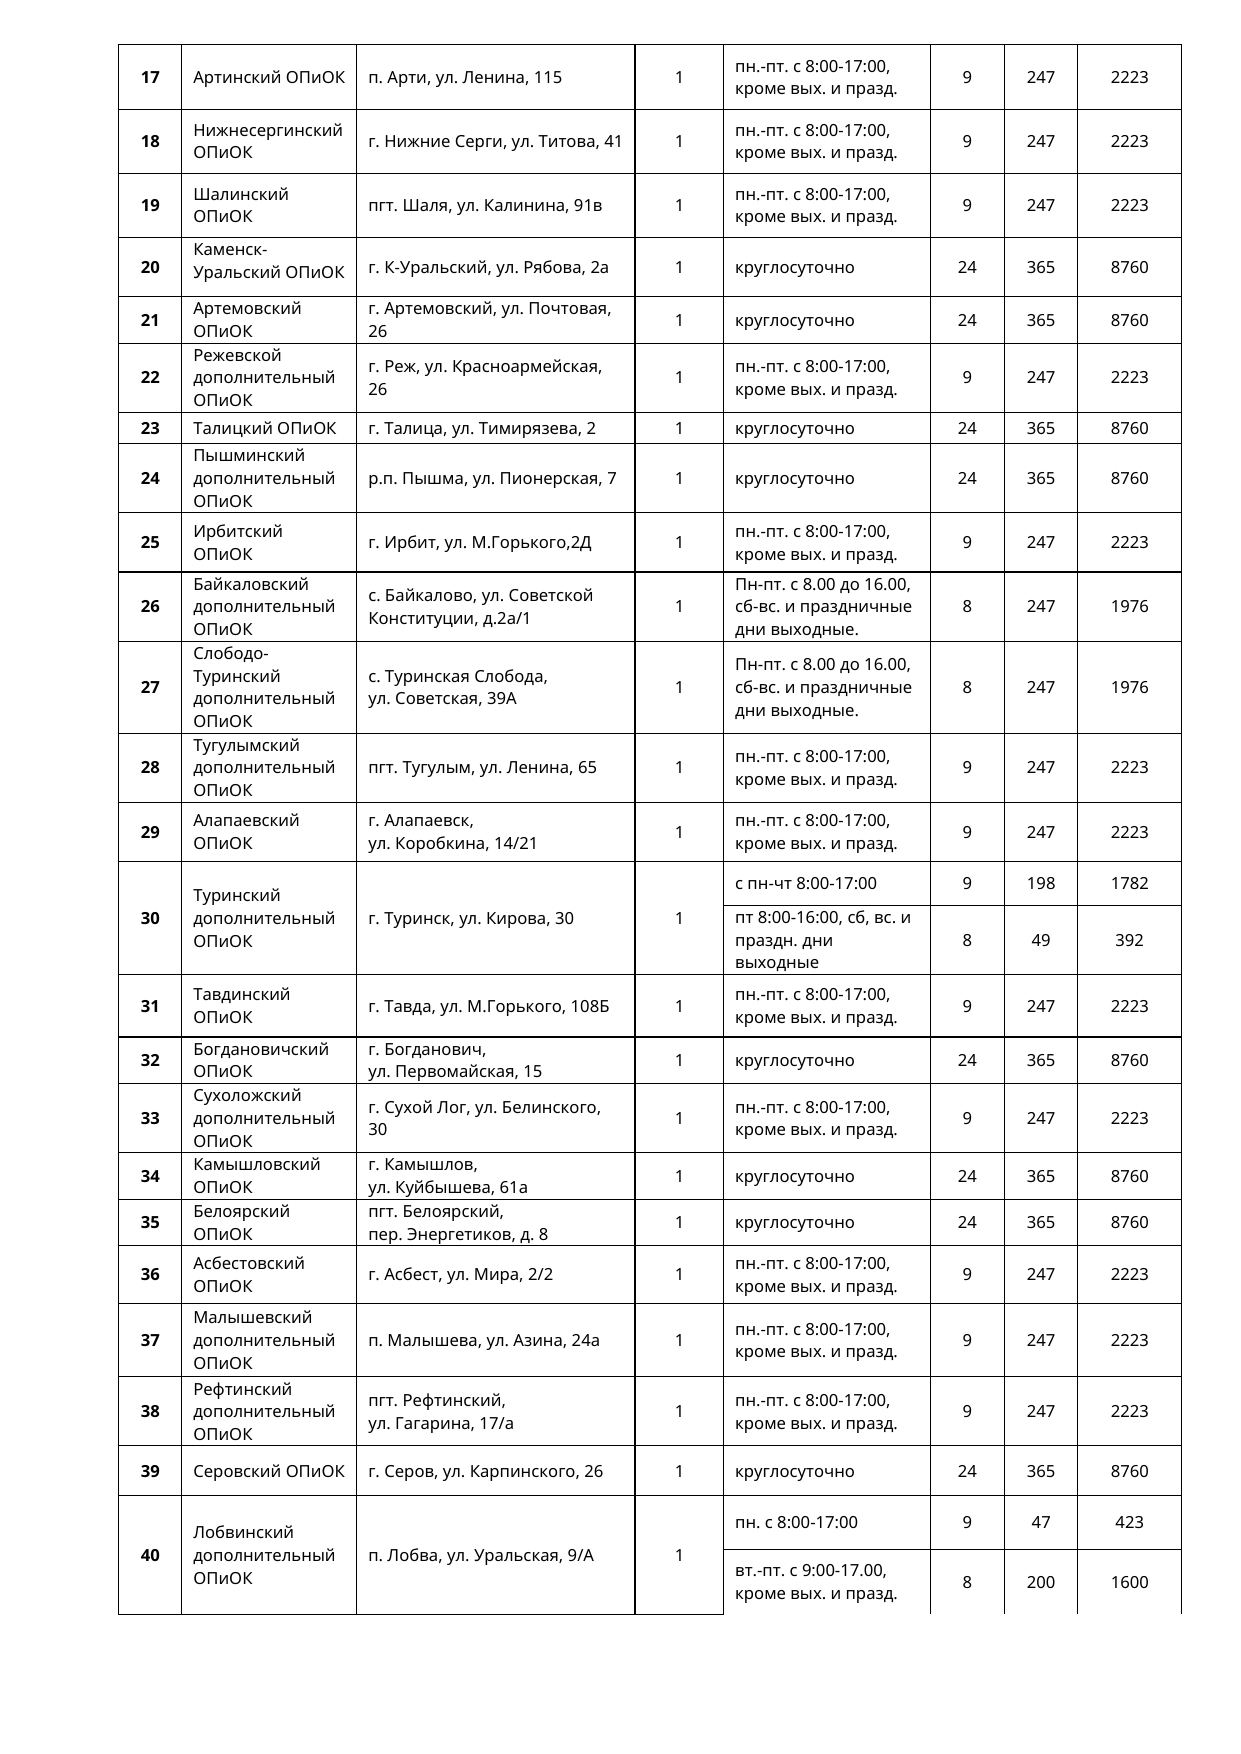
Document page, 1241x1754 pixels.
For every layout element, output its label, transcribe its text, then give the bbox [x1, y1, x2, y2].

table_cell 247 [1005, 803, 1077, 861]
table_cell 38 [119, 1377, 181, 1445]
table_cell 2223 [1078, 344, 1181, 412]
table_cell 1 [636, 45, 723, 108]
table_cell Серовский ОПиОК [182, 1446, 356, 1495]
table_cell 423 [1078, 1496, 1181, 1548]
table_cell 1 [636, 803, 723, 861]
table_cell 25 [119, 513, 181, 571]
table_cell пн.-пт. с 8:00-17:00, кроме вых. и празд. [724, 1377, 930, 1445]
table_cell 34 [119, 1153, 181, 1198]
table_cell 9 [931, 975, 1004, 1036]
table_cell 39 [119, 1446, 181, 1495]
table_cell круглосуточно [724, 1153, 930, 1198]
table_cell 2223 [1078, 803, 1181, 861]
table_cell 1 [636, 573, 723, 641]
table_cell 9 [931, 1246, 1004, 1303]
table_cell 2223 [1078, 1246, 1181, 1303]
table_cell Режевской дополнительный ОПиОК [182, 344, 356, 412]
table_cell 8760 [1078, 444, 1181, 512]
table_cell 365 [1005, 1153, 1077, 1198]
table_cell 9 [931, 1084, 1004, 1152]
table_cell г. Богданович, ул. Первомайская, 15 [357, 1038, 634, 1083]
table_cell г. К-Уральский, ул. Рябова, 2а [357, 238, 634, 296]
table_cell 8760 [1078, 1446, 1181, 1495]
table_cell пн.-пт. с 8:00-17:00, кроме вых. и празд. [724, 734, 930, 802]
table_cell Байкаловский дополнительный ОПиОК [182, 573, 356, 641]
table_cell круглосуточно [724, 1446, 930, 1495]
table_cell 24 [931, 413, 1004, 443]
table_cell пн.-пт. с 8:00-17:00, кроме вых. и празд. [724, 1084, 930, 1152]
table_cell Ирбитский ОПиОК [182, 513, 356, 571]
table_cell 365 [1005, 1200, 1077, 1245]
table_cell г. Сухой Лог, ул. Белинского, 30 [357, 1084, 634, 1152]
table_cell 247 [1005, 1084, 1077, 1152]
table_cell Пн-пт. с 8.00 до 16.00, сб-вс. и праздничные дни выходные. [724, 573, 930, 641]
table_cell 8760 [1078, 1200, 1181, 1245]
table_cell круглосуточно [724, 1038, 930, 1083]
table_cell г. Камышлов, ул. Куйбышева, 61а [357, 1153, 634, 1198]
table_cell 2223 [1078, 1304, 1181, 1376]
table_cell 24 [931, 1200, 1004, 1245]
table_cell 365 [1005, 1446, 1077, 1495]
table_cell 24 [931, 1153, 1004, 1198]
table_cell 9 [931, 344, 1004, 412]
table_cell 2223 [1078, 1377, 1181, 1445]
table_cell 1 [636, 642, 723, 732]
table_cell 35 [119, 1200, 181, 1245]
table_cell 1 [636, 513, 723, 571]
table_cell 33 [119, 1084, 181, 1152]
table_cell круглосуточно [724, 238, 930, 296]
table_cell г. Алапаевск, ул. Коробкина, 14/21 [357, 803, 634, 861]
table_cell 1600 [1078, 1550, 1181, 1614]
table_cell 2223 [1078, 110, 1181, 172]
table_cell 26 [119, 573, 181, 641]
table_cell вт.-пт. с 9:00-17.00, кроме вых. и празд. [724, 1550, 930, 1614]
table_cell пгт. Шаля, ул. Калинина, 91в [357, 174, 634, 237]
table_cell г. Серов, ул. Карпинского, 26 [357, 1446, 634, 1495]
table_cell 1 [636, 975, 723, 1036]
table_cell г. Асбест, ул. Мира, 2/2 [357, 1246, 634, 1303]
table_cell 36 [119, 1246, 181, 1303]
table_cell с пн-чт 8:00-17:00 [724, 862, 930, 905]
table_cell 49 [1005, 906, 1077, 974]
table_cell 198 [1005, 862, 1077, 905]
table_cell Пн-пт. с 8.00 до 16.00, сб-вс. и праздничные дни выходные. [724, 642, 930, 732]
table_cell г. Нижние Серги, ул. Титова, 41 [357, 110, 634, 172]
table_cell Талицкий ОПиОК [182, 413, 356, 443]
table_cell 9 [931, 1304, 1004, 1376]
table_cell пн.-пт. с 8:00-17:00, кроме вых. и празд. [724, 1246, 930, 1303]
table_cell 9 [931, 862, 1004, 905]
table_cell 24 [119, 444, 181, 512]
table_cell 8 [931, 1550, 1004, 1614]
table_cell 247 [1005, 344, 1077, 412]
table_cell г. Ирбит, ул. М.Горького,2Д [357, 513, 634, 571]
table_cell 31 [119, 975, 181, 1036]
table_cell 37 [119, 1304, 181, 1376]
table_cell 2223 [1078, 174, 1181, 237]
table_cell пн. с 8:00-17:00 [724, 1496, 930, 1548]
table_cell 365 [1005, 238, 1077, 296]
table_cell 200 [1005, 1550, 1077, 1614]
table_cell 1 [636, 1038, 723, 1083]
table_cell круглосуточно [724, 297, 930, 342]
table_cell 1 [636, 1446, 723, 1495]
table_cell 365 [1005, 413, 1077, 443]
table_cell 23 [119, 413, 181, 443]
table_cell 365 [1005, 1038, 1077, 1083]
table_cell Артемовский ОПиОК [182, 297, 356, 342]
table_cell 18 [119, 110, 181, 172]
table_cell Белоярский ОПиОК [182, 1200, 356, 1245]
table_cell Тугулымский дополнительный ОПиОК [182, 734, 356, 802]
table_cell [724, 45, 930, 108]
table_cell 8760 [1078, 1153, 1181, 1198]
table_cell 247 [1005, 642, 1077, 732]
table_cell Богдановичский ОПиОК [182, 1038, 356, 1083]
table_cell пн.-пт. с 8:00-17:00, кроме вых. и празд. [724, 803, 930, 861]
table_cell 1 [636, 1496, 723, 1614]
table_cell 8760 [1078, 297, 1181, 342]
table_cell 1782 [1078, 862, 1181, 905]
table_cell 1 [636, 1246, 723, 1303]
table_cell пгт. Тугулым, ул. Ленина, 65 [357, 734, 634, 802]
table_cell пн.-пт. с 8:00-17:00, кроме вых. и празд. [724, 1304, 930, 1376]
table_cell Артинский ОПиОК [182, 45, 356, 108]
table_cell п. Малышева, ул. Азина, 24а [357, 1304, 634, 1376]
table_cell 24 [931, 238, 1004, 296]
table_cell 2223 [1078, 1084, 1181, 1152]
table_cell Малышевский дополнительный ОПиОК [182, 1304, 356, 1376]
table_cell Нижнесергинский ОПиОК [182, 110, 356, 172]
table_cell пн.-пт. с 8:00-17:00, кроме вых. и празд. [724, 344, 930, 412]
table_cell 9 [931, 513, 1004, 571]
table_cell 247 [1005, 45, 1077, 108]
table_cell 28 [119, 734, 181, 802]
table_cell 1 [636, 734, 723, 802]
table_cell 9 [931, 174, 1004, 237]
table_cell 1 [636, 1304, 723, 1376]
table_cell 1 [636, 1084, 723, 1152]
table_cell 9 [931, 45, 1004, 108]
table_cell р.п. Пышма, ул. Пионерская, 7 [357, 444, 634, 512]
table_cell 22 [119, 344, 181, 412]
table_cell 9 [931, 734, 1004, 802]
table_cell 30 [119, 862, 181, 974]
table_cell 247 [1005, 573, 1077, 641]
table_cell 1 [636, 1200, 723, 1245]
table_cell 247 [1005, 174, 1077, 237]
table_cell г. Реж, ул. Красноармейская, 26 [357, 344, 634, 412]
table_cell 247 [1005, 975, 1077, 1036]
table_cell 1 [636, 344, 723, 412]
table_cell пн.-пт. с 8:00-17:00, кроме вых. и празд. [724, 513, 930, 571]
table_cell 27 [119, 642, 181, 732]
table_cell 8 [931, 573, 1004, 641]
table_cell 247 [1005, 1246, 1077, 1303]
table_cell Пышминский дополнительный ОПиОК [182, 444, 356, 512]
table_cell 24 [931, 1038, 1004, 1083]
table_cell пт 8:00-16:00, сб, вс. и праздн. дни выходные [724, 906, 930, 974]
table_cell 247 [1005, 1304, 1077, 1376]
table_cell п. Арти, ул. Ленина, 115 [357, 45, 634, 108]
table_cell 8760 [1078, 1038, 1181, 1083]
table_cell Слободо-Туринский дополнительный ОПиОК [182, 642, 356, 732]
table_cell 9 [931, 803, 1004, 861]
table_cell 2223 [1078, 513, 1181, 571]
table_cell 40 [119, 1496, 181, 1614]
table_cell 8760 [1078, 413, 1181, 443]
table_cell 365 [1005, 297, 1077, 342]
table_cell Тавдинский ОПиОК [182, 975, 356, 1036]
table_cell 24 [931, 444, 1004, 512]
table_cell 1 [636, 238, 723, 296]
table_cell 8 [931, 906, 1004, 974]
table_cell 20 [119, 238, 181, 296]
table_cell 17 [119, 45, 181, 108]
table_cell пгт. Белоярский, пер. Энергетиков, д. 8 [357, 1200, 634, 1245]
table_cell Туринский дополнительный ОПиОК [182, 862, 356, 974]
table_cell 8 [931, 642, 1004, 732]
table_cell 9 [931, 1377, 1004, 1445]
table_cell Асбестовский ОПиОК [182, 1246, 356, 1303]
table_cell 365 [1005, 444, 1077, 512]
table_cell 47 [1005, 1496, 1077, 1548]
table_cell 29 [119, 803, 181, 861]
table_cell 247 [1005, 734, 1077, 802]
table_cell 1 [636, 1377, 723, 1445]
table_cell 247 [1005, 110, 1077, 172]
table_cell 247 [1005, 1377, 1077, 1445]
table_cell г. Тавда, ул. М.Горького, 108Б [357, 975, 634, 1036]
table_cell 32 [119, 1038, 181, 1083]
table_cell 24 [931, 297, 1004, 342]
table_cell Лобвинский дополнительный ОПиОК [182, 1496, 356, 1614]
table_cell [724, 110, 930, 172]
table_cell 1976 [1078, 642, 1181, 732]
table_cell г. Туринск, ул. Кирова, 30 [357, 862, 634, 974]
table_cell 1 [636, 444, 723, 512]
table_cell круглосуточно [724, 444, 930, 512]
table_cell 8760 [1078, 238, 1181, 296]
table_cell 1 [636, 413, 723, 443]
table_cell п. Лобва, ул. Уральская, 9/А [357, 1496, 634, 1614]
table_cell 392 [1078, 906, 1181, 974]
table_cell 24 [931, 1446, 1004, 1495]
table_cell с. Байкалово, ул. Советской Конституции, д.2а/1 [357, 573, 634, 641]
table_cell 19 [119, 174, 181, 237]
table_cell 21 [119, 297, 181, 342]
table_cell г. Талица, ул. Тимирязева, 2 [357, 413, 634, 443]
table_cell 1976 [1078, 573, 1181, 641]
table_cell Камышловский ОПиОК [182, 1153, 356, 1198]
table_cell Каменск-Уральский ОПиОК [182, 238, 356, 296]
table_cell Алапаевский ОПиОК [182, 803, 356, 861]
table_cell 1 [636, 862, 723, 974]
table_cell 2223 [1078, 975, 1181, 1036]
table_cell 2223 [1078, 45, 1181, 108]
table_cell круглосуточно [724, 1200, 930, 1245]
table_cell Шалинский ОПиОК [182, 174, 356, 237]
table_cell с. Туринская Слобода, ул. Советская, 39А [357, 642, 634, 732]
table_cell 1 [636, 297, 723, 342]
table_cell 1 [636, 110, 723, 172]
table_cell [724, 174, 930, 237]
table_cell Рефтинский дополнительный ОПиОК [182, 1377, 356, 1445]
table_cell круглосуточно [724, 413, 930, 443]
table_cell 1 [636, 174, 723, 237]
table_cell 247 [1005, 513, 1077, 571]
table_cell 9 [931, 1496, 1004, 1548]
table_cell Сухоложский дополнительный ОПиОК [182, 1084, 356, 1152]
table_cell пн.-пт. с 8:00-17:00, кроме вых. и празд. [724, 975, 930, 1036]
table_cell 1 [636, 1153, 723, 1198]
table_cell г. Артемовский, ул. Почтовая, 26 [357, 297, 634, 342]
table_cell пгт. Рефтинский, ул. Гагарина, 17/а [357, 1377, 634, 1445]
table_cell 2223 [1078, 734, 1181, 802]
table_cell 9 [931, 110, 1004, 172]
